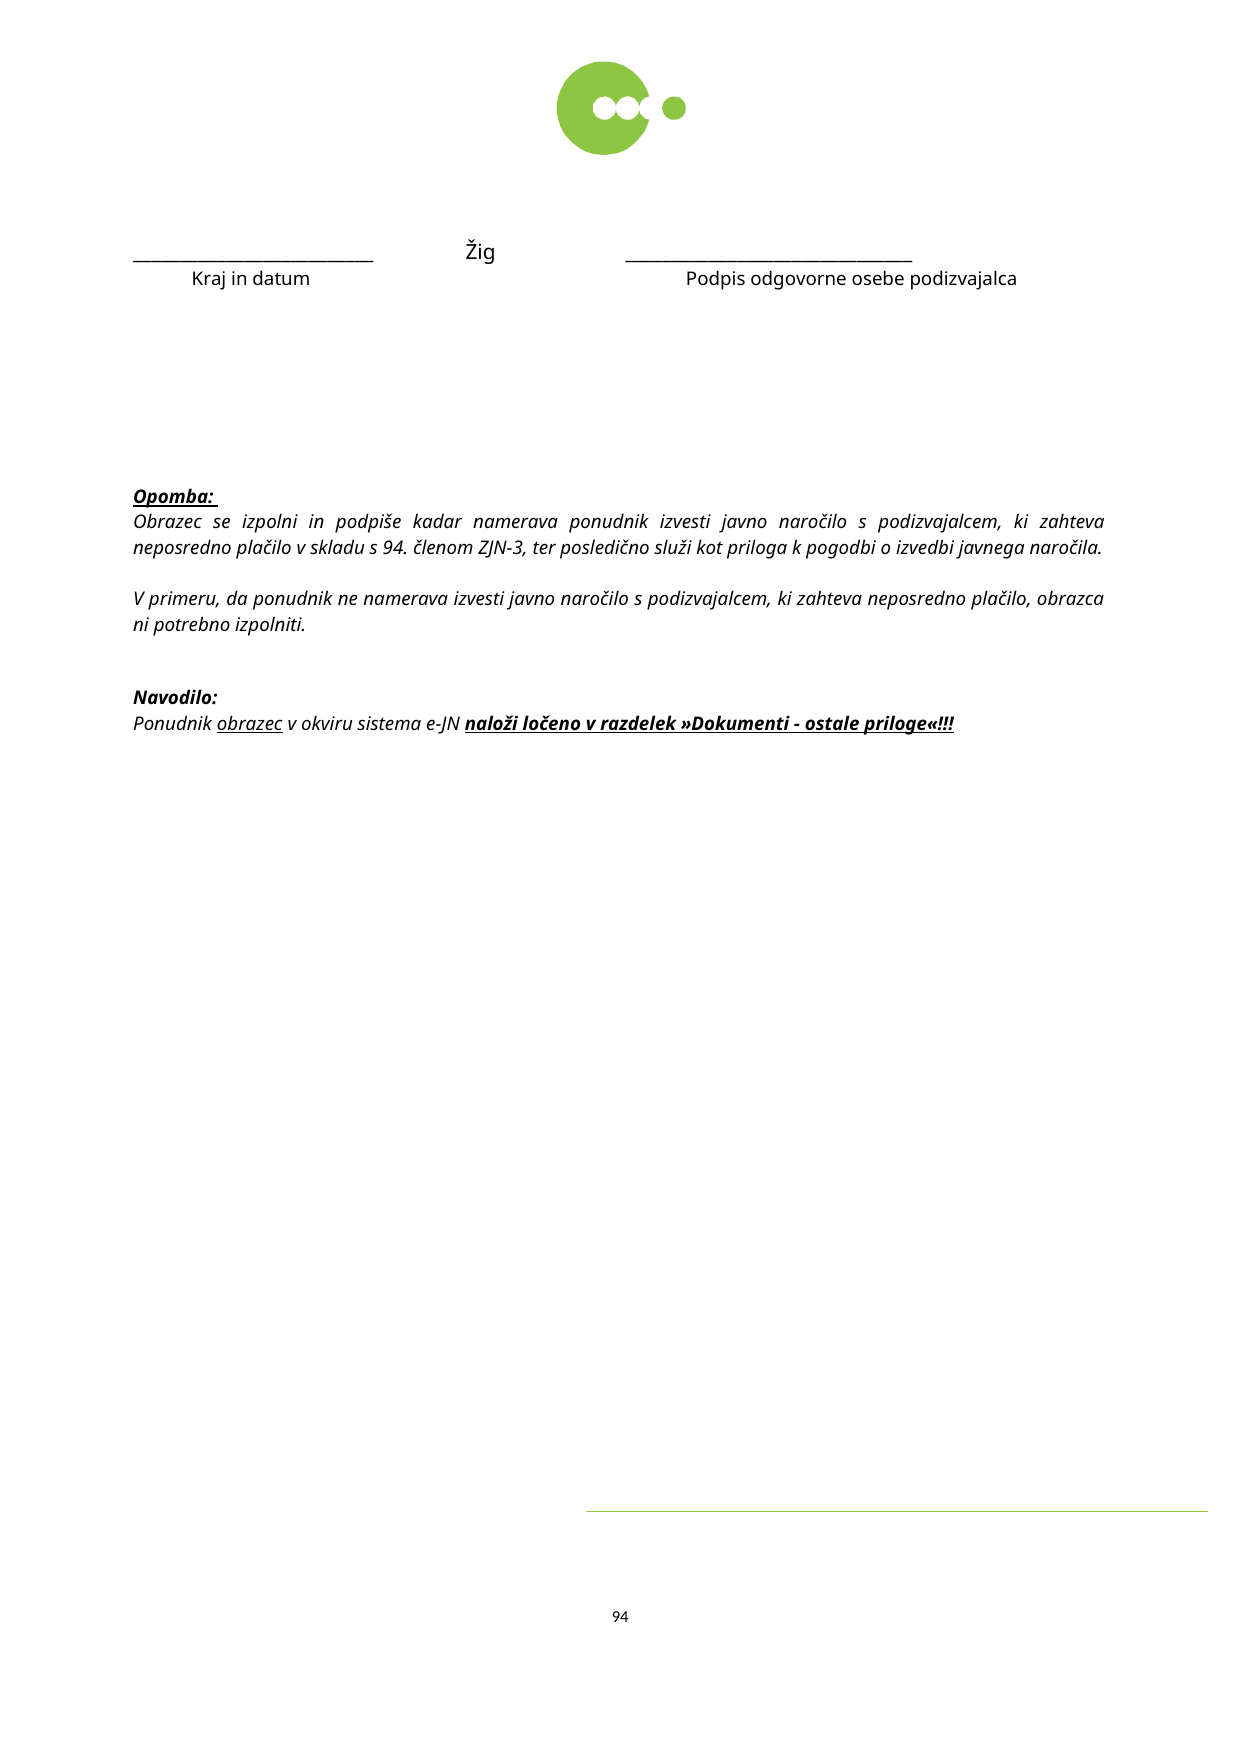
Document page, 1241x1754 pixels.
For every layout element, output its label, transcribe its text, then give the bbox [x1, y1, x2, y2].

text Ponudnik obrazec v okviru sistema e-JN naloži ločeno v razdelek »Dokumenti - ostale priloge«!!! [133, 710, 1107, 736]
text V primeru, da ponudnik ne namerava izvesti javno naročilo s podizvajalcem, ki zahteva neposredno plačilo, obrazca ni potrebno izpolniti. [133, 585, 1107, 636]
text __________________________ Žig _______________________________ [133, 237, 1107, 265]
text Opomba: [133, 483, 1107, 509]
text Kraj in datum Podpis odgovorne osebe podizvajalca [133, 265, 1107, 291]
text Obrazec se izpolni in podpiše kadar namerava ponudnik izvesti javno naročilo s podizvajalcem, ki zahteva neposredno plačilo v skladu s 94. členom ZJN-3, ter posledično služi kot priloga k pogodbi o izvedbi javnega naročila. [133, 509, 1107, 560]
text Navodilo: [133, 684, 1107, 710]
